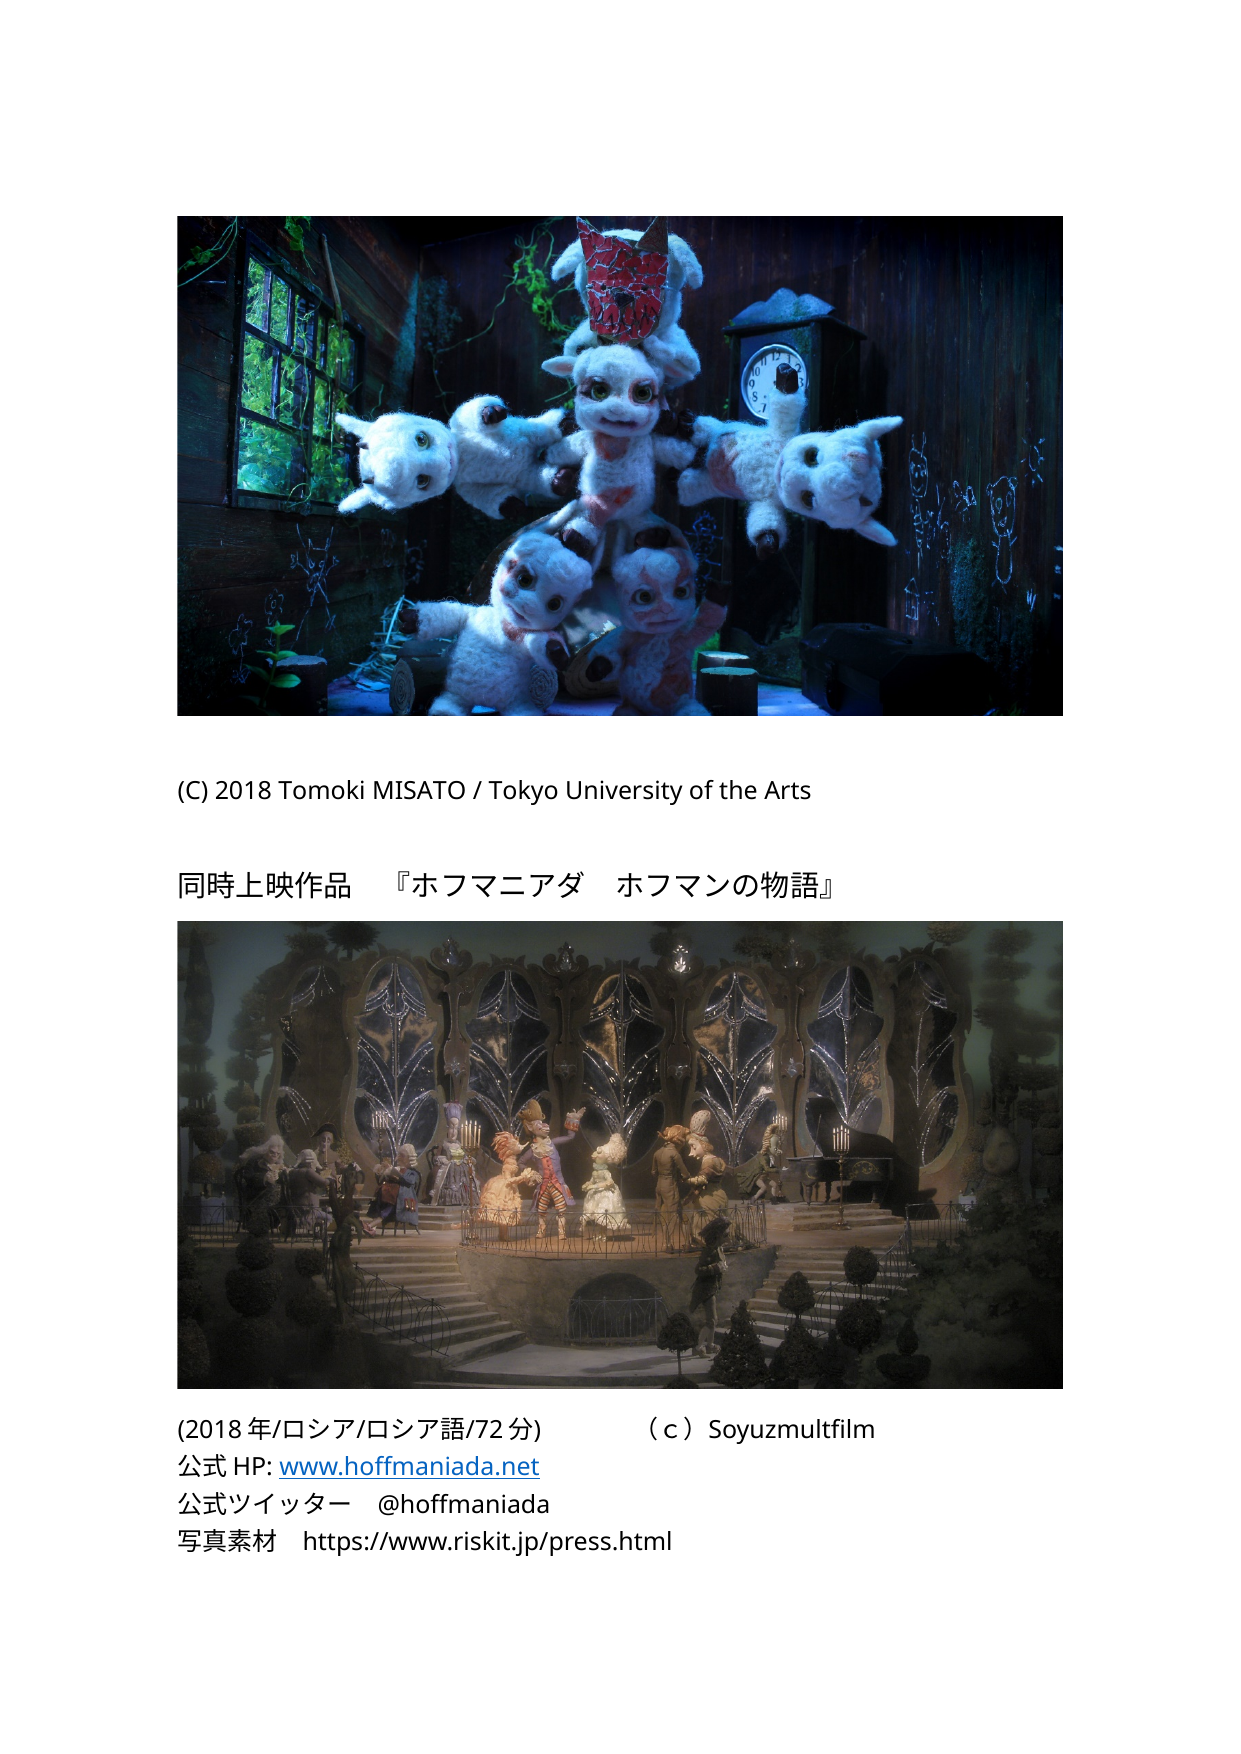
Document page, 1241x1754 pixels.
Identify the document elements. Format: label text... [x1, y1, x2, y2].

picture [177, 921, 1063, 1389]
picture [177, 216, 1063, 716]
text 写真素材 https://www.riskit.jp/press.html [177, 1521, 1063, 1558]
text 公式ツイッター @hoffmaniada [177, 1483, 1063, 1521]
text (C) 2018 Tomoki MISATO / Tokyo University of the Arts [177, 771, 1063, 808]
text 公式HP: www.hoffmaniada.net [177, 1446, 1063, 1483]
text 同時上映作品 『ホフマニアダ ホフマンの物語』 [177, 846, 1063, 921]
text (2018年/ロシア/ロシア語/72分) （ｃ）Soyuzmultfilm [177, 1408, 1063, 1446]
